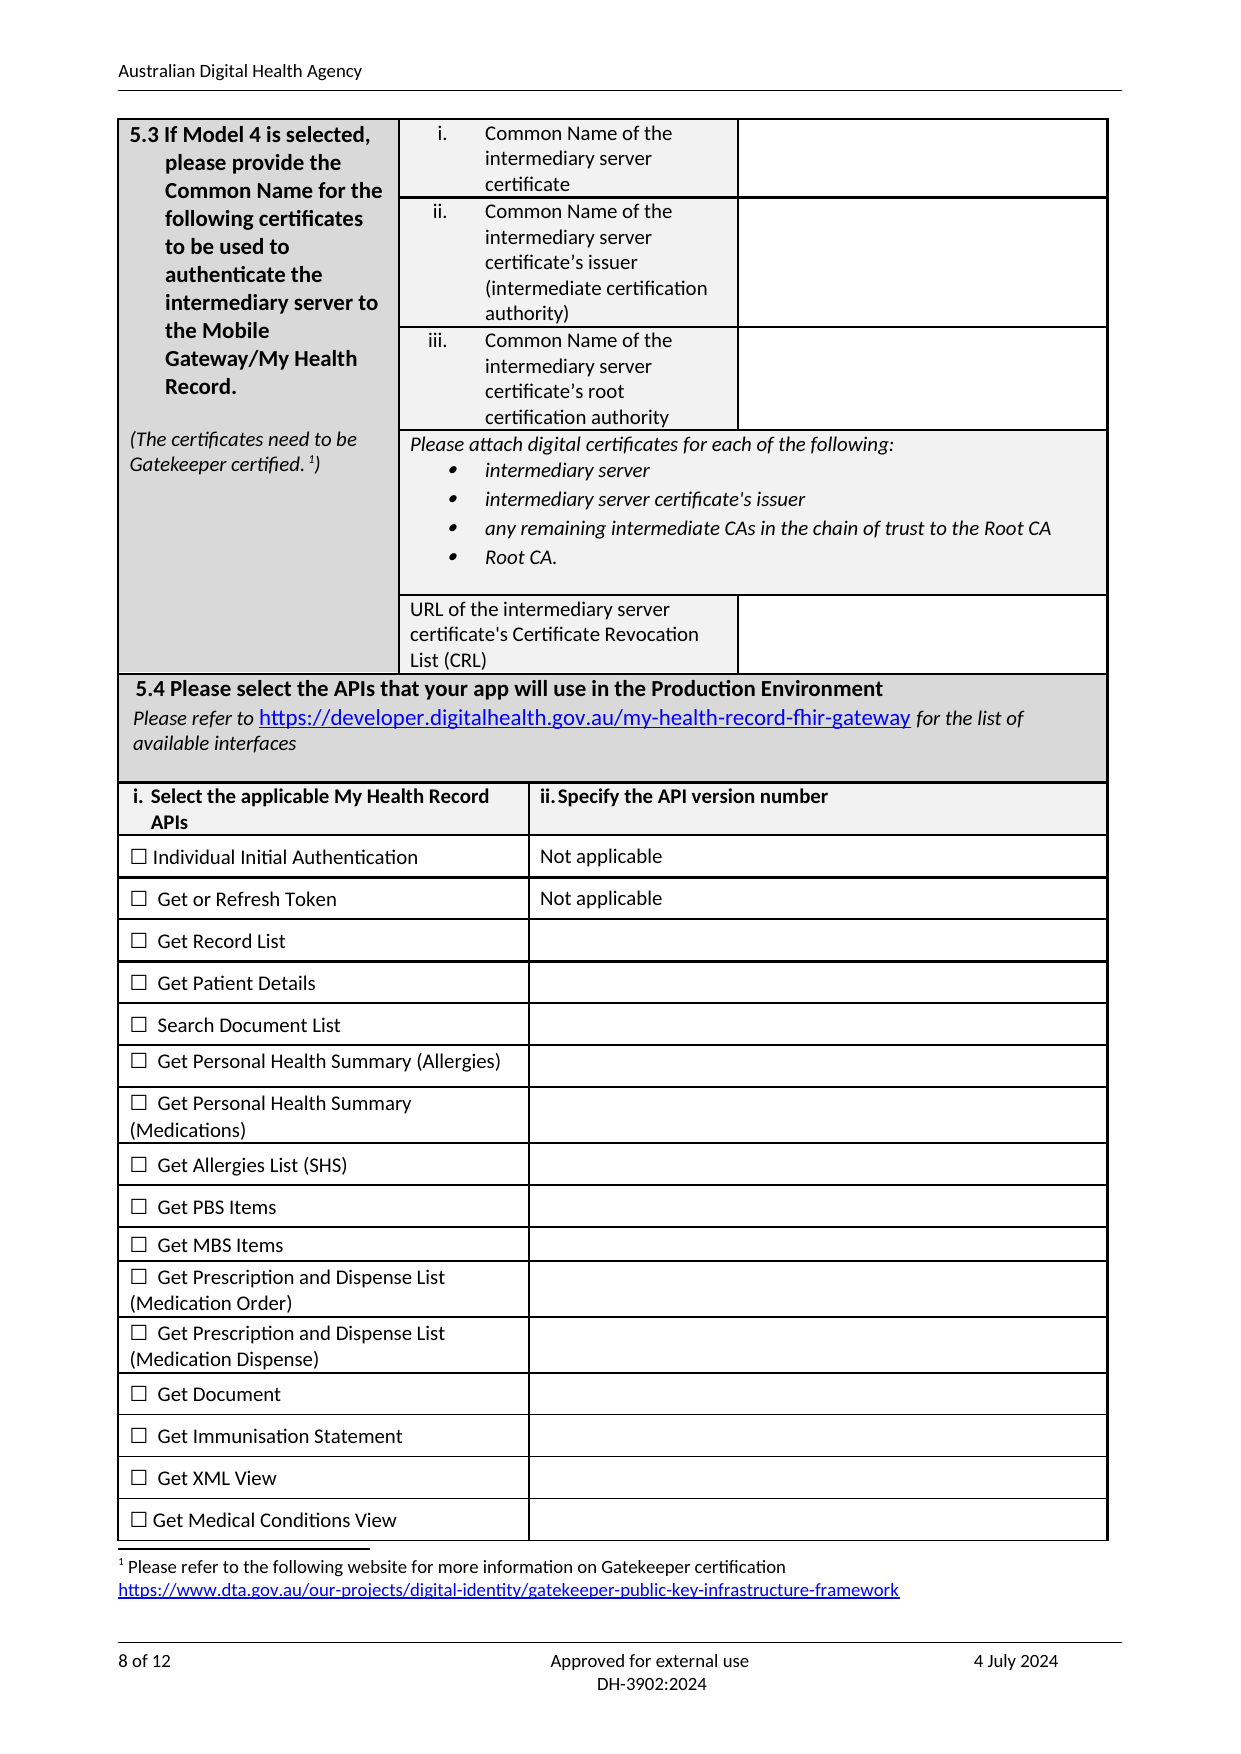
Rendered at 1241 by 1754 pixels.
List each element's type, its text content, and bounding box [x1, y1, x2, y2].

table_cell [530, 920, 1106, 960]
table_cell Common Name of the intermediary server certificate [400, 120, 737, 196]
table_cell Get Personal Health Summary (Allergies) [119, 1046, 528, 1086]
table_cell 5.4 Please select the APIs that your app will use in the Production Environment Please refer to https://developer.digitalhealth.gov.au/my-health-record-fhir-gateway for the list of available interfaces [119, 675, 1106, 781]
table_cell [739, 328, 1106, 429]
table_cell Get Prescription and Dispense List (Medication Order) [119, 1262, 528, 1316]
table_cell [739, 120, 1106, 196]
table_cell Get Prescription and Dispense List (Medication Dispense) [119, 1318, 528, 1372]
table_cell Not applicable [530, 836, 1106, 876]
table_cell Individual Initial Authentication [119, 836, 528, 876]
table_cell [530, 1228, 1106, 1260]
table_cell Get Personal Health Summary (Medications) [119, 1088, 528, 1142]
table_cell [530, 1088, 1106, 1142]
table_cell Get XML View [119, 1457, 528, 1498]
table_cell [530, 963, 1106, 1002]
table_cell Common Name of the intermediary server certificate’s issuer (intermediate certification authority) [400, 199, 737, 326]
table_cell Get Allergies List (SHS) [119, 1144, 528, 1184]
table_cell Select the applicable My Health Record APIs [119, 784, 528, 834]
table_cell [530, 1499, 1106, 1539]
table_cell Get MBS Items [119, 1228, 528, 1260]
table_cell Specify the API version number [530, 784, 1106, 834]
table_cell Not applicable [530, 879, 1106, 918]
table_cell [530, 1186, 1106, 1226]
table_cell [530, 1262, 1106, 1316]
table_cell URL of the intermediary server certificate's Certificate Revocation List (CRL) [400, 596, 737, 672]
table_cell 5.3 If Model 4 is selected, please provide the Common Name for the following certificates to be used to authenticate the intermediary server to the Mobile Gateway/My Health Record. (The certificates need to be Gatekeeper certified. ) [119, 120, 398, 672]
table_cell Please attach digital certificates for each of the following: intermediary server intermediary server certificate's issuer any remaining intermediate CAs in the chain of trust to the Root CA Root CA. [400, 431, 1106, 594]
table_cell [530, 1374, 1106, 1414]
table_cell Get Medical Conditions View [119, 1499, 528, 1539]
table_cell [530, 1046, 1106, 1086]
table_cell Get PBS Items [119, 1186, 528, 1226]
table_cell Common Name of the intermediary server certificate’s root certification authority [400, 328, 737, 429]
table_cell [530, 1415, 1106, 1456]
table_cell [530, 1144, 1106, 1184]
table_cell [530, 1318, 1106, 1372]
table_cell [530, 1004, 1106, 1044]
table_cell [739, 596, 1106, 672]
table_cell Search Document List [119, 1004, 528, 1044]
table_cell Get Record List [119, 920, 528, 960]
table_cell Get Patient Details [119, 963, 528, 1002]
table_cell Get or Refresh Token [119, 879, 528, 918]
table_cell [530, 1457, 1106, 1498]
table_cell [739, 199, 1106, 326]
table_cell Get Immunisation Statement [119, 1415, 528, 1456]
table_cell Get Document [119, 1374, 528, 1414]
